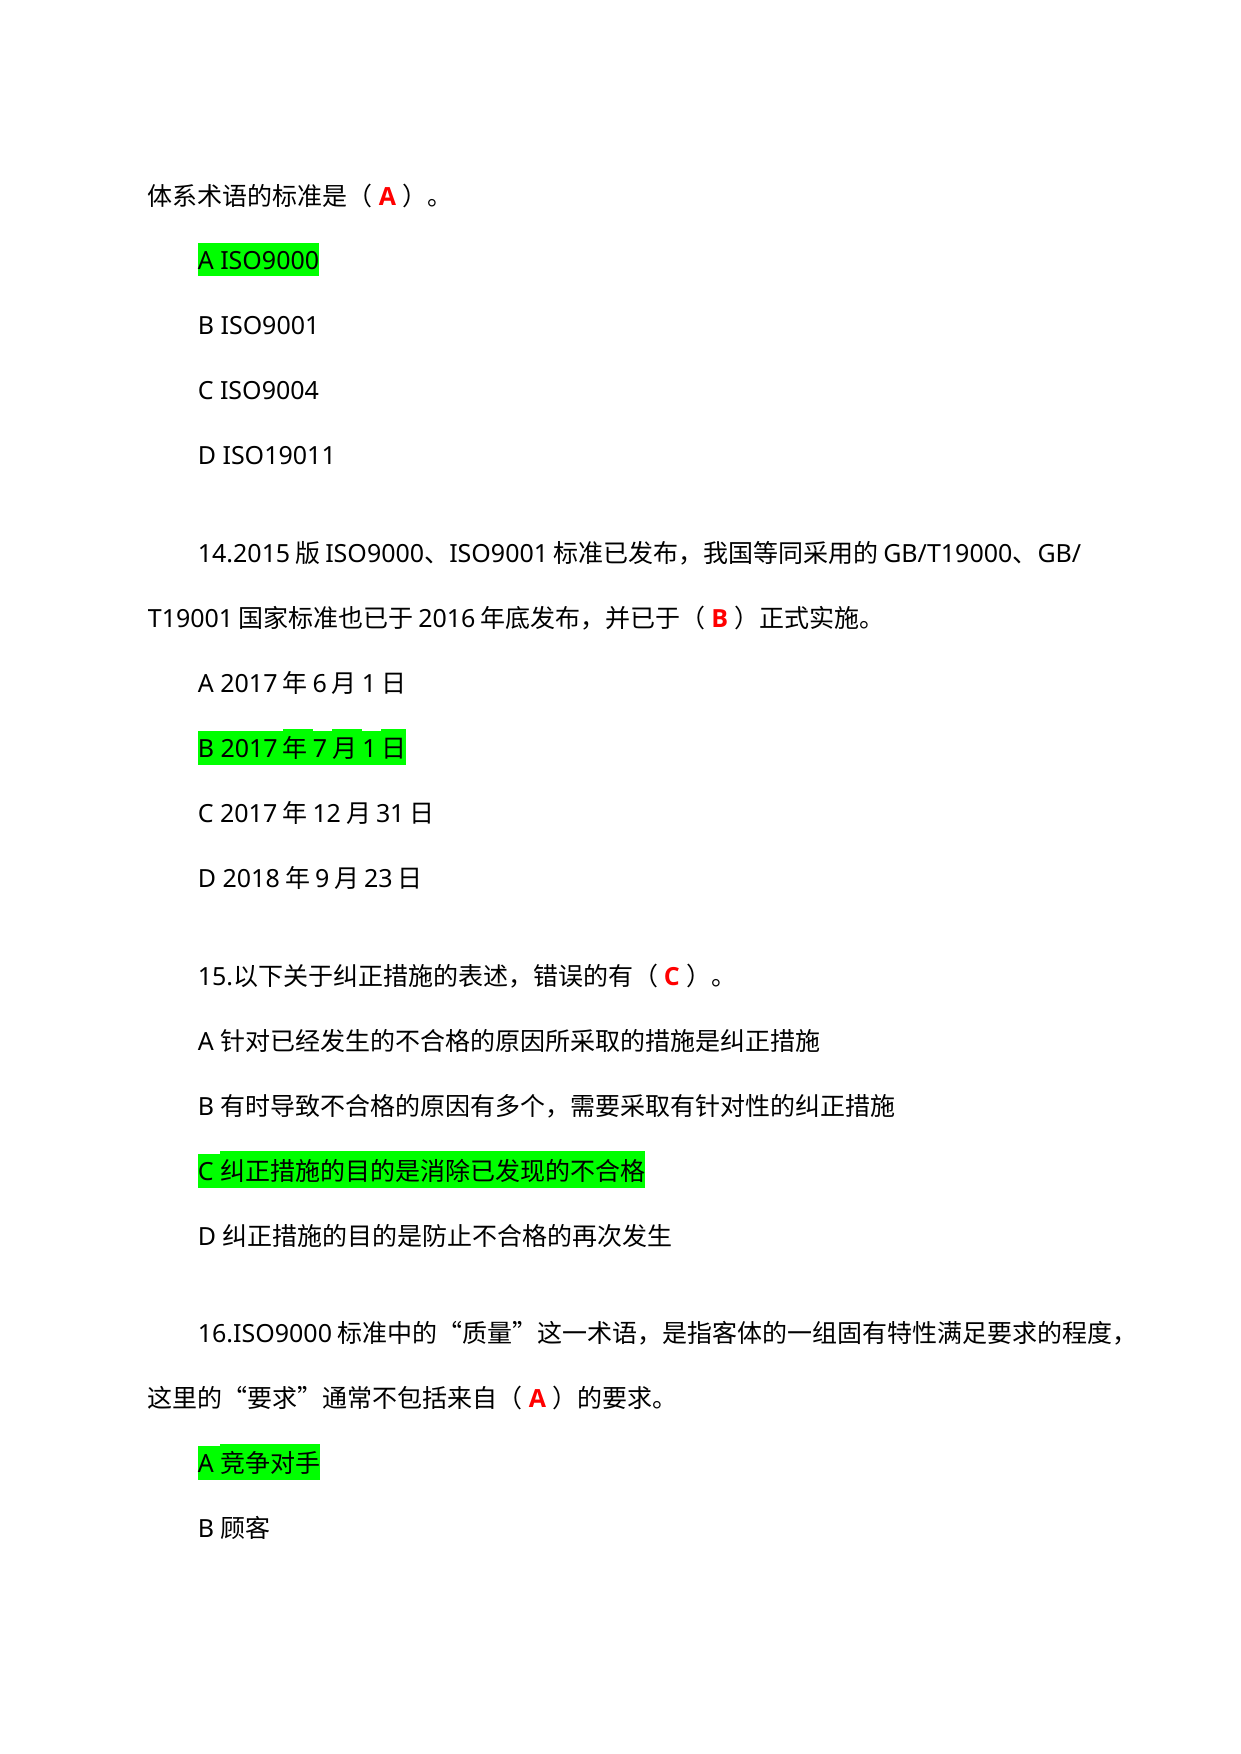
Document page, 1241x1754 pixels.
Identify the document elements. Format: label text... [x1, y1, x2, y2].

text A 2017年6月1日 [148, 649, 1122, 714]
text C ISO9004 [148, 357, 1122, 422]
text A 竞争对手 [148, 1429, 1122, 1494]
text B ISO9001 [148, 292, 1122, 357]
text B 顾客 [148, 1494, 1122, 1559]
text D 纠正措施的目的是防止不合格的再次发生 [148, 1202, 1122, 1267]
text C 2017年12月31日 [148, 779, 1122, 844]
text 14.2015版ISO9000、ISO9001标准已发布，我国等同采用的GB/T19000、GB/T19001国家标准也已于2016年底发布，并已于（ B ）正式实施。 [148, 519, 1122, 649]
text C 纠正措施的目的是消除已发现的不合格 [148, 1137, 1122, 1202]
text D ISO19011 [148, 422, 1122, 487]
text B 2017年7月1日 [148, 714, 1122, 779]
text 16.ISO9000标准中的“质量”这一术语，是指客体的一组固有特性满足要求的程度，这里的“要求”通常不包括来自（ A ）的要求。 [148, 1299, 1122, 1429]
text D 2018年9月23日 [148, 844, 1122, 909]
text A ISO9000 [148, 227, 1122, 292]
text B 有时导致不合格的原因有多个，需要采取有针对性的纠正措施 [148, 1072, 1122, 1137]
text A 针对已经发生的不合格的原因所采取的措施是纠正措施 [148, 1007, 1122, 1072]
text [148, 162, 1122, 227]
text 15.以下关于纠正措施的表述，错误的有（ C ）。 [148, 942, 1122, 1007]
